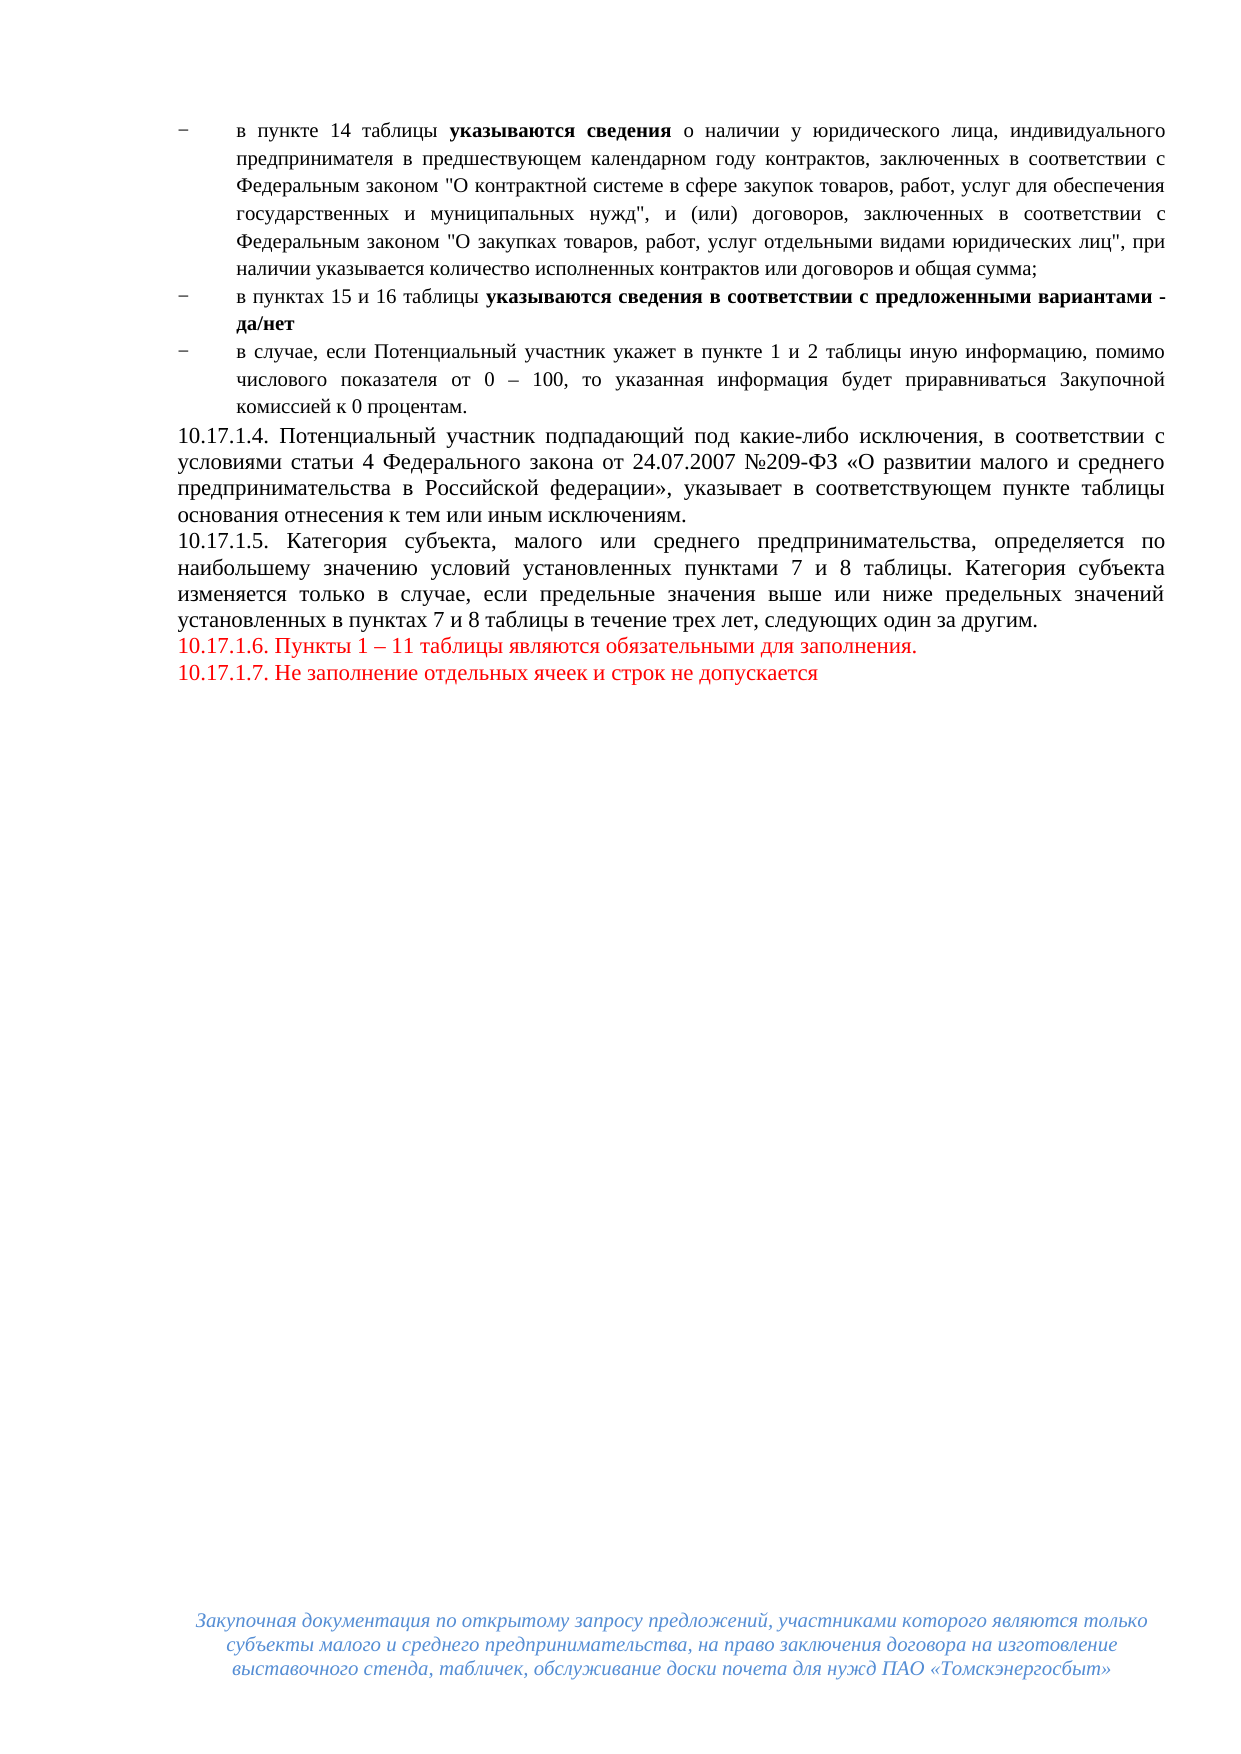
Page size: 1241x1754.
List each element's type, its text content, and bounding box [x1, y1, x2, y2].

list в случае, если Потенциальный участник укажет в пункте 1 и 2 таблицы иную информацию, помимо числового показателя от 0 – 100, то указанная информация будет приравниваться Закупочной комиссией к 0 процентам. [177, 339, 1167, 418]
text 10.17.1.5. Категория субъекта, малого или среднего предпринимательства, определяется по наибольшему значению условий установленных пунктами 7 и 8 таблицы. Категория субъекта изменяется только в случае, если предельные значения выше или ниже предельных значений установленных в пунктах 7 и 8 таблицы в течение трех лет, следующих один за другим. [177, 527, 1167, 633]
list в пунктах 15 и 16 таблицы указываются сведения в соответствии с предложенными вариантами - да/нет [177, 284, 1167, 335]
text 10.17.1.7. Не заполнение отдельных ячеек и строк не допускается [177, 659, 1167, 685]
text 10.17.1.4. Потенциальный участник подпадающий под какие-либо исключения, в соответствии с условиями статьи 4 Федерального закона от 24.07.2007 №209-ФЗ «О развитии малого и среднего предпринимательства в Российской федерации», указывает в соответствующем пункте таблицы основания отнесения к тем или иным исключениям. [177, 422, 1167, 527]
list в пункте 14 таблицы указываются сведения о наличии у юридического лица, индивидуального предпринимателя в предшествующем календарном году контрактов, заключенных в соответствии с Федеральным законом "О контрактной системе в сфере закупок товаров, работ, услуг для обеспечения государственных и муниципальных нужд", и (или) договоров, заключенных в соответствии с Федеральным законом "О закупках товаров, работ, услуг отдельными видами юридических лиц", при наличии указывается количество исполненных контрактов или договоров и общая сумма; [177, 118, 1167, 280]
text 10.17.1.6. Пункты 1 – 11 таблицы являются обязательными для заполнения. [177, 633, 1167, 659]
